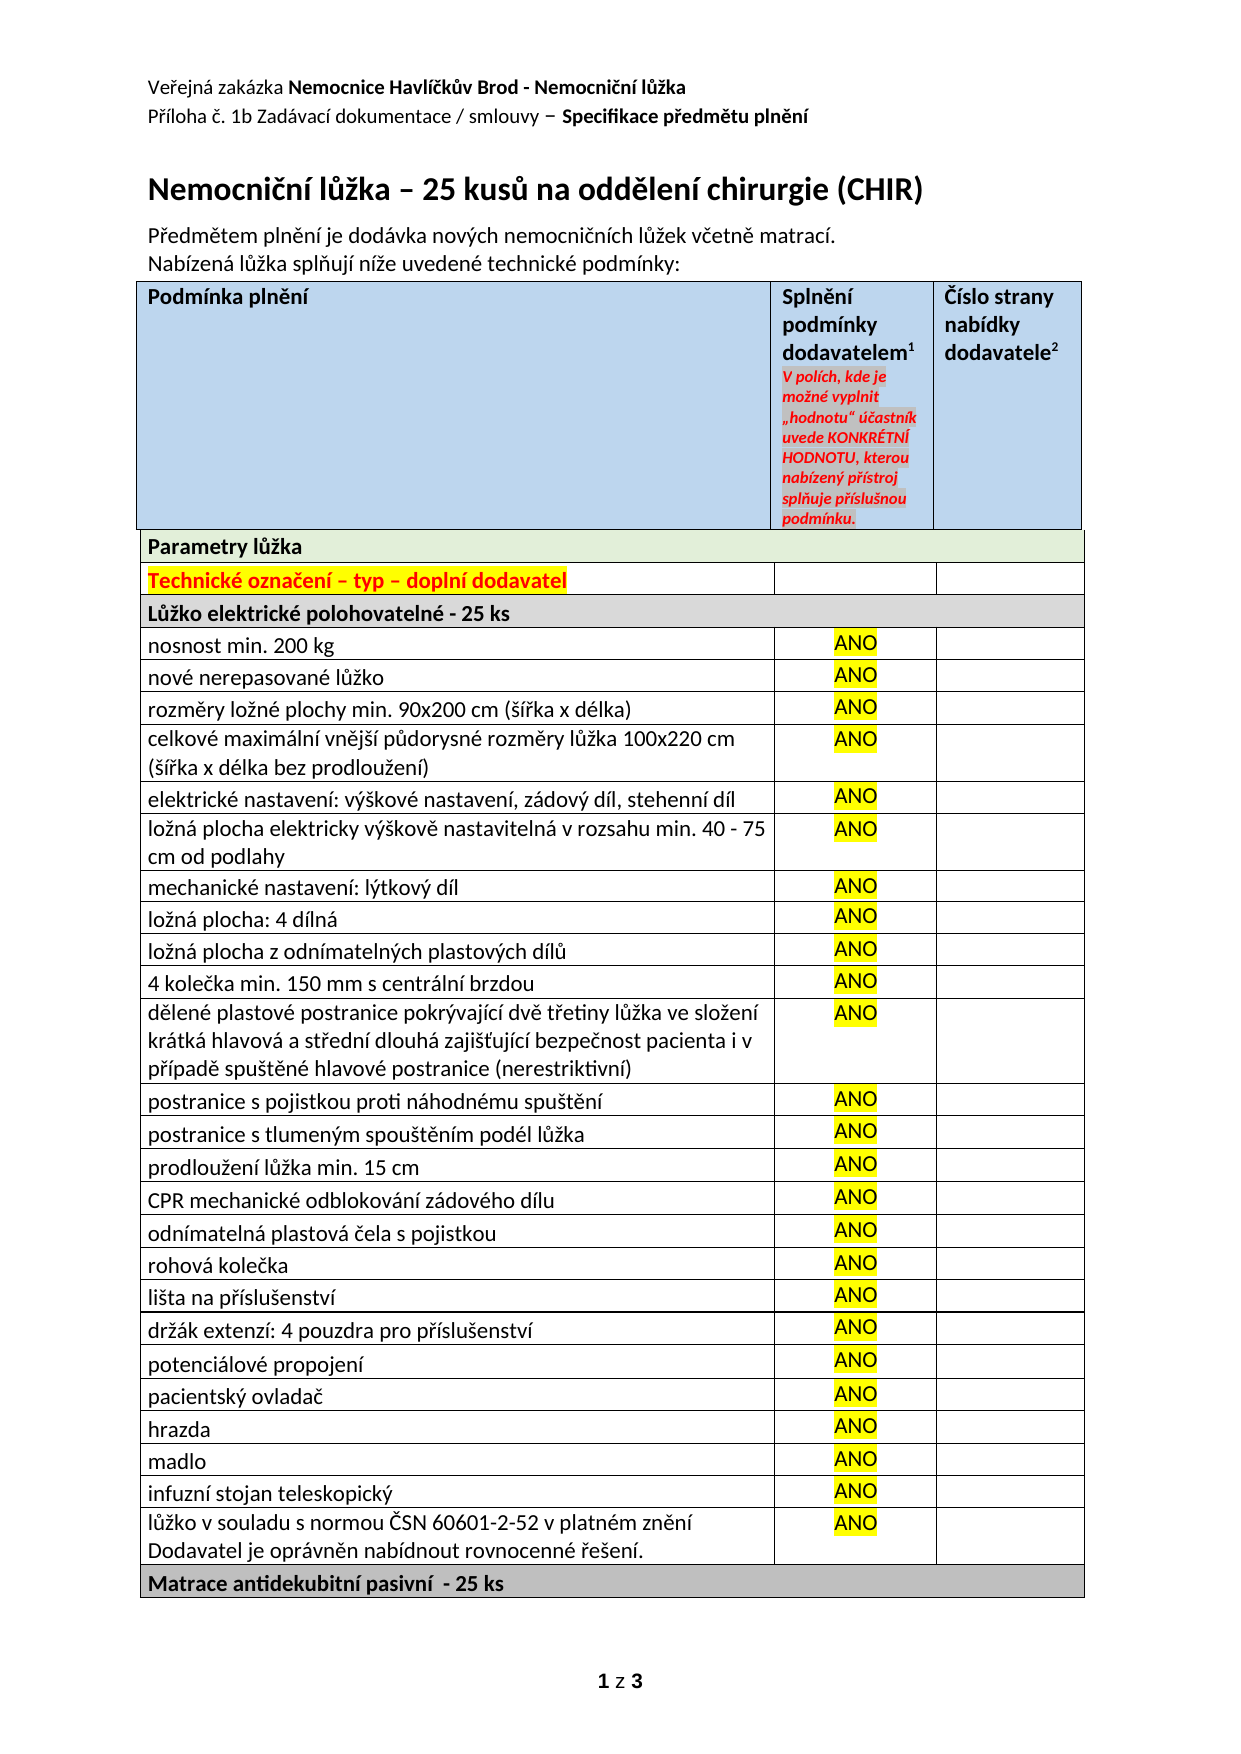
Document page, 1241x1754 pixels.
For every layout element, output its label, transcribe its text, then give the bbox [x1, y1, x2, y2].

table_cell Lůžko elektrické polohovatelné - 25 ks [141, 595, 1084, 627]
table_cell 4 kolečka min. 150 mm s centrální brzdou [141, 966, 774, 997]
table_cell [937, 999, 1084, 1083]
table_cell [937, 871, 1084, 901]
table_cell ANO [775, 1248, 936, 1279]
table_cell [937, 1248, 1084, 1279]
table_cell ANO [775, 628, 936, 659]
table_cell [937, 660, 1084, 691]
table_cell [937, 1476, 1084, 1507]
table_header Podmínka plnění [137, 282, 770, 529]
table_cell [937, 1116, 1084, 1148]
table_cell Technické označení – typ – doplní dodavatel [141, 563, 774, 594]
table_cell ANO [775, 966, 936, 997]
table_cell ANO [775, 1313, 936, 1344]
table_cell Matrace antidekubitní pasivní - 25 ks [141, 1565, 1084, 1597]
table_cell [937, 1280, 1084, 1311]
table_cell [937, 782, 1084, 813]
table_header Číslo strany nabídky dodavatele [934, 282, 1081, 529]
table_header Splnění podmínky dodavatelem V polích, kde je možné vyplnit „hodnotu“ účastník uvede KONKRÉTNÍ HODNOTU, kterou nabízený přístroj splňuje příslušnou podmínku. [771, 282, 933, 529]
table_cell ANO [775, 934, 936, 965]
table_cell ANO [775, 814, 936, 870]
table_cell [937, 1182, 1084, 1214]
table_cell celkové maximální vnější půdorysné rozměry lůžka 100x220 cm (šířka x délka bez prodloužení) [141, 725, 774, 781]
table_cell [937, 1444, 1084, 1475]
table_cell ANO [775, 692, 936, 723]
table_cell [937, 1411, 1084, 1443]
table_cell [937, 1508, 1084, 1564]
table_cell ANO [775, 1444, 936, 1475]
table_cell ANO [775, 1411, 936, 1443]
table_cell [937, 934, 1084, 965]
table_cell pacientský ovladač [141, 1379, 774, 1410]
table_cell potenciálové propojení [141, 1345, 774, 1378]
table_cell ANO [775, 1182, 936, 1214]
table_cell elektrické nastavení: výškové nastavení, zádový díl, stehenní díl [141, 782, 774, 813]
table_cell [937, 563, 1084, 594]
table_cell ANO [775, 871, 936, 901]
table_cell nosnost min. 200 kg [141, 628, 774, 659]
table_cell ANO [775, 660, 936, 691]
table_cell ANO [775, 1379, 936, 1410]
table_cell ložná plocha z odnímatelných plastových dílů [141, 934, 774, 965]
table_cell dělené plastové postranice pokrývající dvě třetiny lůžka ve složení krátká hlavová a střední dlouhá zajišťující bezpečnost pacienta i v případě spuštěné hlavové postranice (nerestriktivní) [141, 999, 774, 1083]
table_cell postranice s pojistkou proti náhodnému spuštění [141, 1084, 774, 1115]
text Nabízená lůžka splňují níže uvedené technické podmínky: [148, 249, 1093, 277]
table_cell [937, 1215, 1084, 1247]
table_cell ANO [775, 725, 936, 781]
table_cell rohová kolečka [141, 1248, 774, 1279]
table_cell [937, 814, 1084, 870]
table_cell odnímatelná plastová čela s pojistkou [141, 1215, 774, 1247]
table_cell ANO [775, 1116, 936, 1148]
text Předmětem plnění je dodávka nových nemocničních lůžek včetně matrací. [148, 221, 1093, 249]
table_cell ANO [775, 1280, 936, 1311]
table_cell infuzní stojan teleskopický [141, 1476, 774, 1507]
table_cell postranice s tlumeným spouštěním podél lůžka [141, 1116, 774, 1148]
table_cell [937, 692, 1084, 723]
table_cell hrazda [141, 1411, 774, 1443]
table_cell [937, 1313, 1084, 1344]
table_cell [937, 1084, 1084, 1115]
table_cell ANO [775, 782, 936, 813]
table_cell [937, 725, 1084, 781]
text Příloha č. 1b Zadávací dokumentace / smlouvy – Specifikace předmětu plnění [148, 99, 1093, 130]
table_cell ANO [775, 1508, 936, 1564]
table_cell [937, 628, 1084, 659]
table_cell držák extenzí: 4 pouzdra pro příslušenství [141, 1313, 774, 1344]
table_cell [937, 966, 1084, 997]
table_cell ANO [775, 902, 936, 933]
table_cell mechanické nastavení: lýtkový díl [141, 871, 774, 901]
table_cell ložná plocha elektricky výškově nastavitelná v rozsahu min. 40 - 75 cm od podlahy [141, 814, 774, 870]
table_cell lišta na příslušenství [141, 1280, 774, 1311]
table_cell ANO [775, 1084, 936, 1115]
table_cell prodloužení lůžka min. 15 cm [141, 1149, 774, 1181]
table_cell CPR mechanické odblokování zádového dílu [141, 1182, 774, 1214]
text Veřejná zakázka Nemocnice Havlíčkův Brod - Nemocniční lůžka [148, 74, 1093, 99]
table_cell [937, 902, 1084, 933]
table_cell ANO [775, 1215, 936, 1247]
table_cell ANO [775, 1345, 936, 1378]
table_cell [937, 1379, 1084, 1410]
table_cell [775, 563, 936, 594]
table_cell ANO [775, 1476, 936, 1507]
table_cell rozměry ložné plochy min. 90x200 cm (šířka x délka) [141, 692, 774, 723]
table_cell ANO [775, 1149, 936, 1181]
table_cell ANO [775, 999, 936, 1083]
table_cell lůžko v souladu s normou ČSN 60601-2-52 v platném znění Dodavatel je oprávněn nabídnout rovnocenné řešení. [141, 1508, 774, 1564]
table_cell [937, 1149, 1084, 1181]
text Nemocniční lůžka – 25 kusů na oddělení chirurgie (CHIR) [148, 168, 1093, 208]
table_cell nové nerepasované lůžko [141, 660, 774, 691]
table_header Parametry lůžka [141, 530, 1084, 562]
table_cell madlo [141, 1444, 774, 1475]
table_cell ložná plocha: 4 dílná [141, 902, 774, 933]
table_cell [937, 1345, 1084, 1378]
